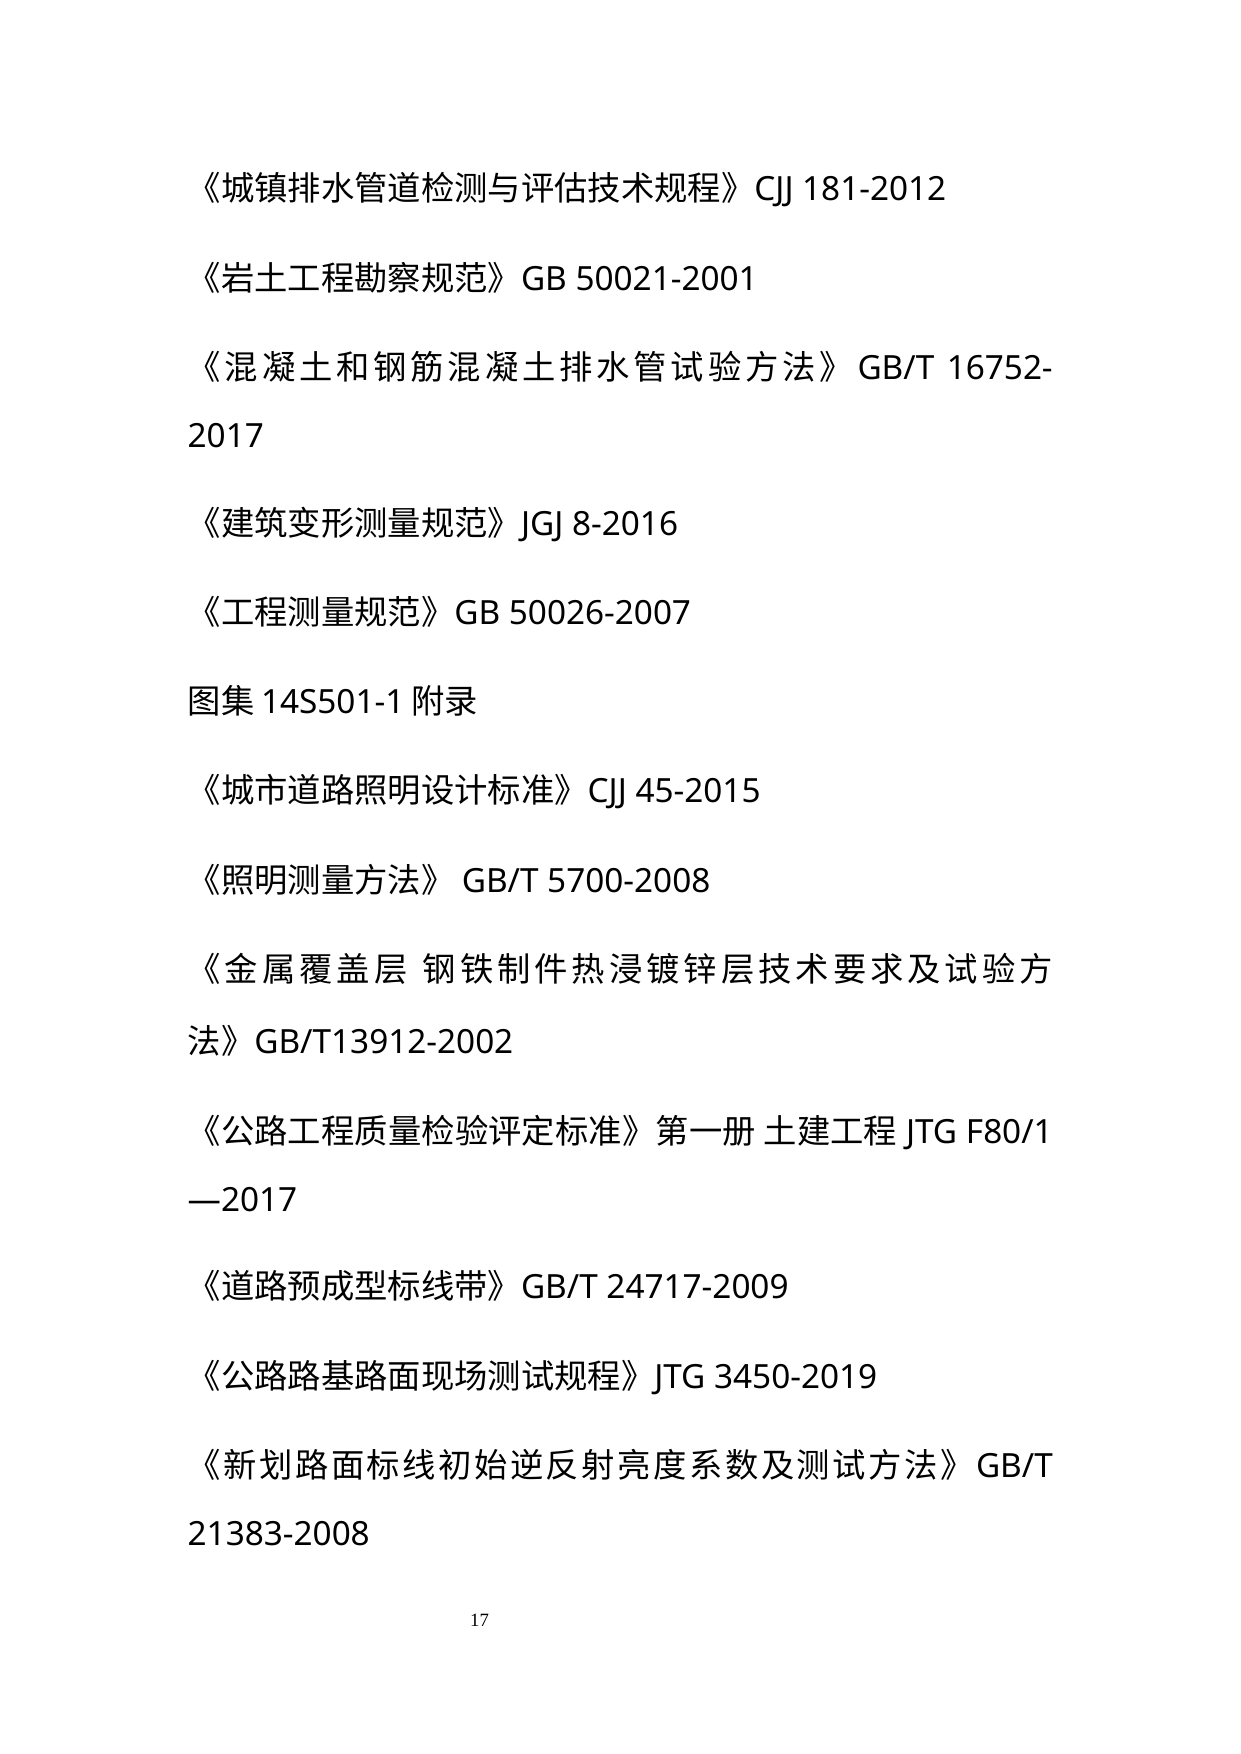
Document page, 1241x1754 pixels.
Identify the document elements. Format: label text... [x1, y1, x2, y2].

text 《岩土工程勘察规范》GB 50021-2001 [187, 251, 1053, 300]
text 《公路工程质量检验评定标准》第一册 土建工程 JTG F80/1—2017 [187, 1104, 1053, 1221]
text 《混凝土和钢筋混凝土排水管试验方法》GB/T 16752-2017 [187, 341, 1053, 457]
text 《照明测量方法》 GB/T 5700-2008 [187, 853, 1053, 902]
text 图集14S501-1附录 [187, 675, 1053, 723]
text 《公路路基路面现场测试规程》JTG 3450-2019 [187, 1349, 1053, 1398]
text 《城市道路照明设计标准》CJJ 45-2015 [187, 764, 1053, 813]
text 《建筑变形测量规范》JGJ 8-2016 [187, 496, 1053, 545]
text 《金属覆盖层 钢铁制件热浸镀锌层技术要求及试验方法》GB/T13912-2002 [187, 943, 1053, 1063]
text 《城镇排水管道检测与评估技术规程》CJJ 181-2012 [187, 162, 1053, 210]
text 《新划路面标线初始逆反射亮度系数及测试方法》GB/T 21383-2008 [187, 1439, 1053, 1555]
text 《工程测量规范》GB 50026-2007 [187, 586, 1053, 634]
text 《道路预成型标线带》GB/T 24717-2009 [187, 1260, 1053, 1309]
